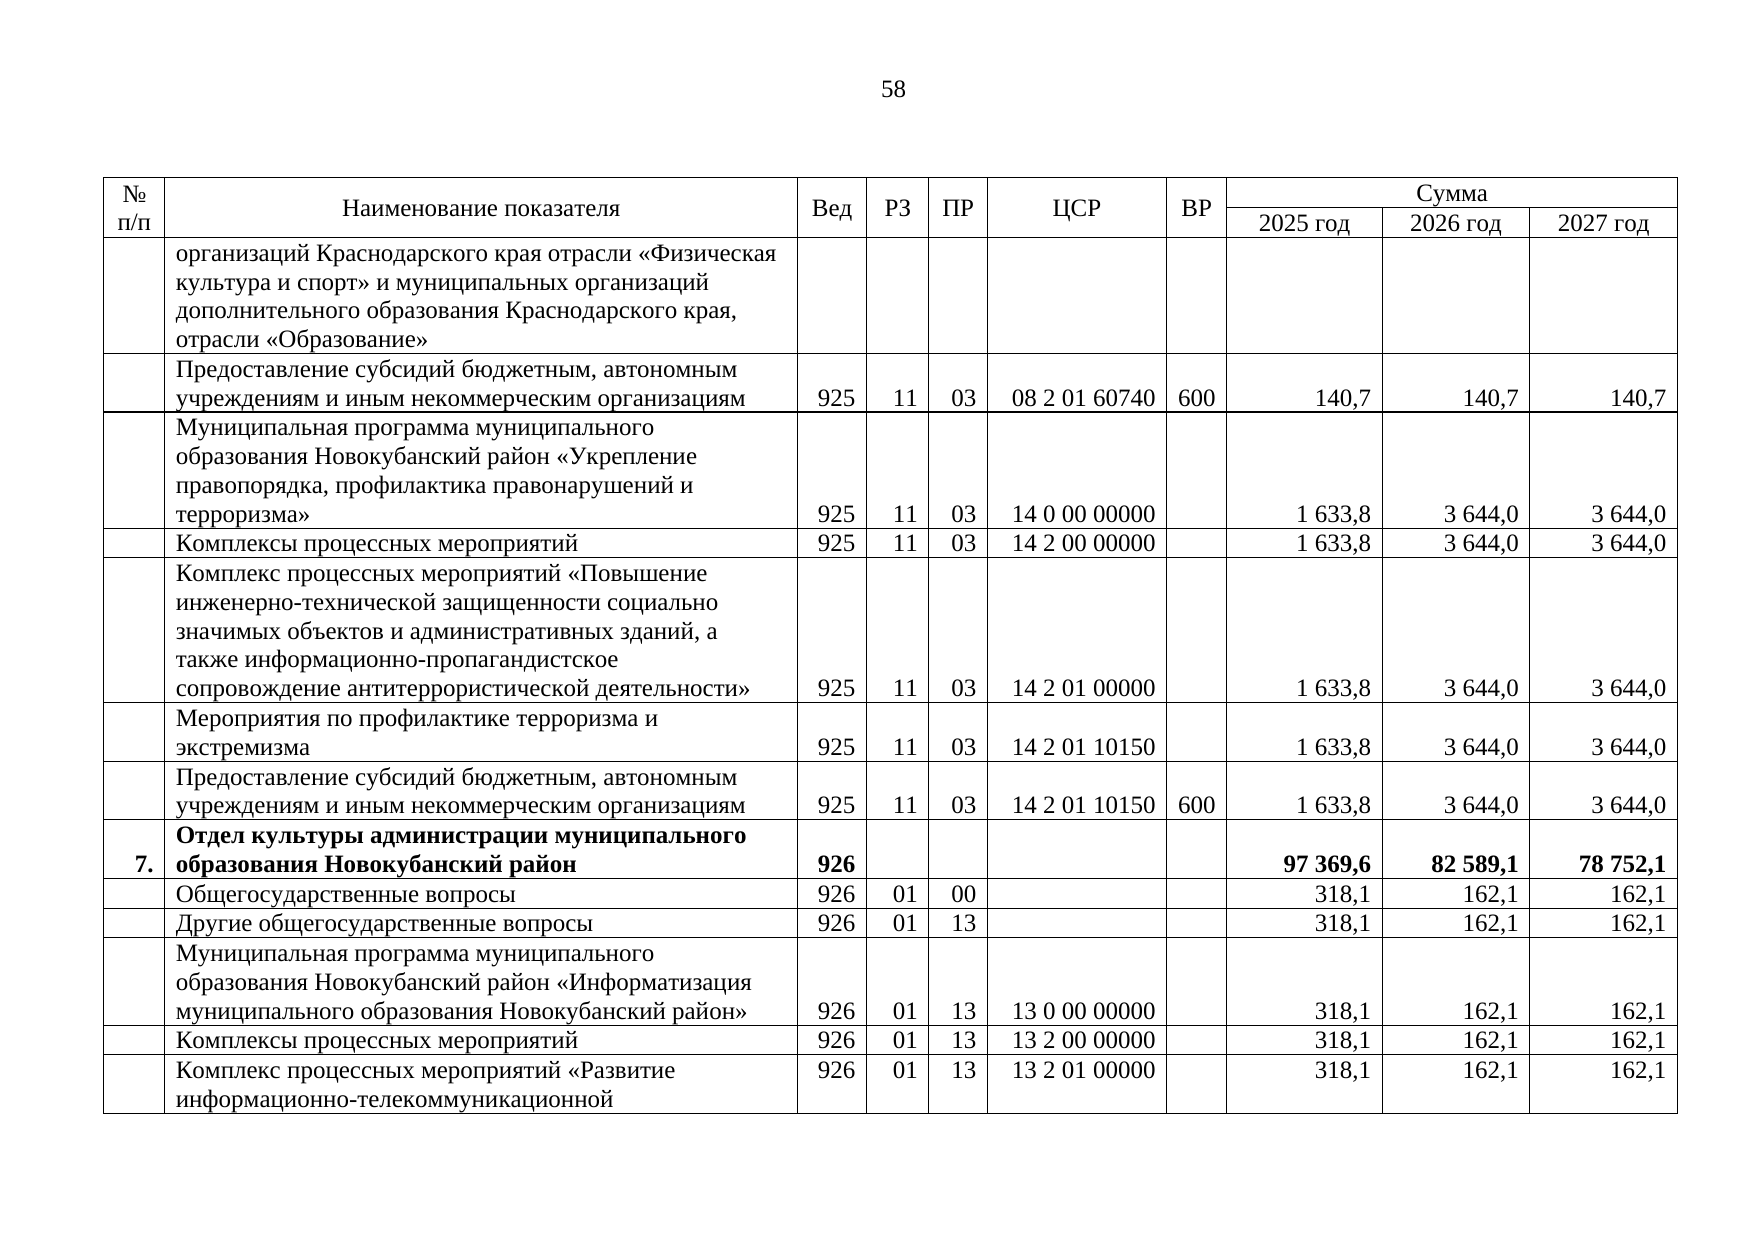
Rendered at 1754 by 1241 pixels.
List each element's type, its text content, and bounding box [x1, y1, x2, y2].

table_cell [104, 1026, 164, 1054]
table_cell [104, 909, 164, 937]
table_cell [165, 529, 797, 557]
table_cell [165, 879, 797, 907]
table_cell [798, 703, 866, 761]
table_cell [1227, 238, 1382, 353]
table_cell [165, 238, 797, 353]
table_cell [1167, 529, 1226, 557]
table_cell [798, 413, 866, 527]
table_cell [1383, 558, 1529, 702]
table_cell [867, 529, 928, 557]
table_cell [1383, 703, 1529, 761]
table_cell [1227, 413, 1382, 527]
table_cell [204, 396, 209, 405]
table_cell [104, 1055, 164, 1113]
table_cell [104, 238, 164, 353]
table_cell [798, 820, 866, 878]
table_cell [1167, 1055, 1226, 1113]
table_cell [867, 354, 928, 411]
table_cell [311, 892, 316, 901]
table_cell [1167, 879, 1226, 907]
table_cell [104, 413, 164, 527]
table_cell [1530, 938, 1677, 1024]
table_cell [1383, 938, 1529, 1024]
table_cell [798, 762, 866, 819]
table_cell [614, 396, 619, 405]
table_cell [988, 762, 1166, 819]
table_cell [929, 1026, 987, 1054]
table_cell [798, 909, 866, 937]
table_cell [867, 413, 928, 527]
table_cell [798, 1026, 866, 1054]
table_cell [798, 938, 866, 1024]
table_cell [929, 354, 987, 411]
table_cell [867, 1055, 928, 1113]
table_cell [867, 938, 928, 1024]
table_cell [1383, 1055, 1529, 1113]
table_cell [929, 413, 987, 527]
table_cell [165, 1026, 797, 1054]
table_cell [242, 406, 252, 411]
table_header РЗ [867, 178, 928, 237]
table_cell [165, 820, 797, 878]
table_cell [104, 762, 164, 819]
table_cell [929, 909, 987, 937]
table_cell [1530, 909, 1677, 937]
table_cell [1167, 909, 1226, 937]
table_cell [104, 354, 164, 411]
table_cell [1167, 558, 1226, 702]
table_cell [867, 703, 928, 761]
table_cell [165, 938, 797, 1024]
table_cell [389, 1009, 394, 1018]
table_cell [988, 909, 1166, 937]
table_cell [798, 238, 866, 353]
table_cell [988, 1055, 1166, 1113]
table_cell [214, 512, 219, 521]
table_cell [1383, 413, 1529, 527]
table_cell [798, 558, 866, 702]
table_header Наименование показателя [165, 178, 797, 237]
table_header ЦСР [988, 178, 1166, 237]
table_header № п/п [104, 178, 164, 237]
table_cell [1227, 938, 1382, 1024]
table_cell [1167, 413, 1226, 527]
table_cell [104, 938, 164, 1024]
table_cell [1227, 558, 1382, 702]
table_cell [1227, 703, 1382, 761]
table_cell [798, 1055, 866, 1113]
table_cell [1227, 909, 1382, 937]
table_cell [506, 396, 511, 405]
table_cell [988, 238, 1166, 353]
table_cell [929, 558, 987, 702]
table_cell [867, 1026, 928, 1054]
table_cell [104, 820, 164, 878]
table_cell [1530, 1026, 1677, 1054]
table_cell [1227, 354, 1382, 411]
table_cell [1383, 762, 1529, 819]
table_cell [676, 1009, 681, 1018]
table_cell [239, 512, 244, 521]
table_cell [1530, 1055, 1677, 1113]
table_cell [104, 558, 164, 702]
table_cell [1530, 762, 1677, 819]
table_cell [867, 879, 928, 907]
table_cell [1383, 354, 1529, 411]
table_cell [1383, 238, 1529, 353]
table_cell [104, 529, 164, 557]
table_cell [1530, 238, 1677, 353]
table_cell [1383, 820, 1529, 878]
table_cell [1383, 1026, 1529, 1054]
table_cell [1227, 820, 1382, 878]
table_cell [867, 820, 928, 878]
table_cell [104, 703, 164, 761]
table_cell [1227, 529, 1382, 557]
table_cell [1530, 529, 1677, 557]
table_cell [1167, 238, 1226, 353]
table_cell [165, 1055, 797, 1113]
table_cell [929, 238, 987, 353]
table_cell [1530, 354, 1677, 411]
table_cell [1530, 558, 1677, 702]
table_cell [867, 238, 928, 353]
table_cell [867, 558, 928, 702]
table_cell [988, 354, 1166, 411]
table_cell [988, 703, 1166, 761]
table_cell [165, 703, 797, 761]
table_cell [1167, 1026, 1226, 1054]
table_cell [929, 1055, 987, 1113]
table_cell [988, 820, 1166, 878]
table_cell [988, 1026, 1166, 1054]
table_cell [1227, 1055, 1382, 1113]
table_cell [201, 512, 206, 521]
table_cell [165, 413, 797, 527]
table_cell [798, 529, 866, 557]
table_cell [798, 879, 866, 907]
table_header Сумма [1227, 178, 1677, 207]
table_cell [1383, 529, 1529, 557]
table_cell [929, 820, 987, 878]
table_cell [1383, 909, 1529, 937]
table_header ВР [1167, 178, 1226, 237]
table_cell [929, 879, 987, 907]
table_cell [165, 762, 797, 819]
table_cell 2025 год [1227, 208, 1382, 237]
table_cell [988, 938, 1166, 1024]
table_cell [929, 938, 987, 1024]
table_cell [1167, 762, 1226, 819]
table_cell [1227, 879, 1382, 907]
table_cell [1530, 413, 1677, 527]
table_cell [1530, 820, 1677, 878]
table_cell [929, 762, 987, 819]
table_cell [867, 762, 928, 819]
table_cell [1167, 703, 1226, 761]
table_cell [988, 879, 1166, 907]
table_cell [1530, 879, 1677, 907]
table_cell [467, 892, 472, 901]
table_cell 2026 год [1383, 208, 1529, 237]
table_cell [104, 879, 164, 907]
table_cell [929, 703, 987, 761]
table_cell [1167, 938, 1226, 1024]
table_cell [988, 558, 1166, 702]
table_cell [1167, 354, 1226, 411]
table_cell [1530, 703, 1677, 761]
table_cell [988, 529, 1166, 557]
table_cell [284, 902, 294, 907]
table_header ПР [929, 178, 987, 237]
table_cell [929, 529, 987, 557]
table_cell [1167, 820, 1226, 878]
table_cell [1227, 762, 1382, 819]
table_cell 2027 год [1530, 208, 1677, 237]
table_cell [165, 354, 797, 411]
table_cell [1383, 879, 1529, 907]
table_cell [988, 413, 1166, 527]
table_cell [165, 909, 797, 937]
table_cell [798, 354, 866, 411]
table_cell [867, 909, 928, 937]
table_header Вед [798, 178, 866, 237]
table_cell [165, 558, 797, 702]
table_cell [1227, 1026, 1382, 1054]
